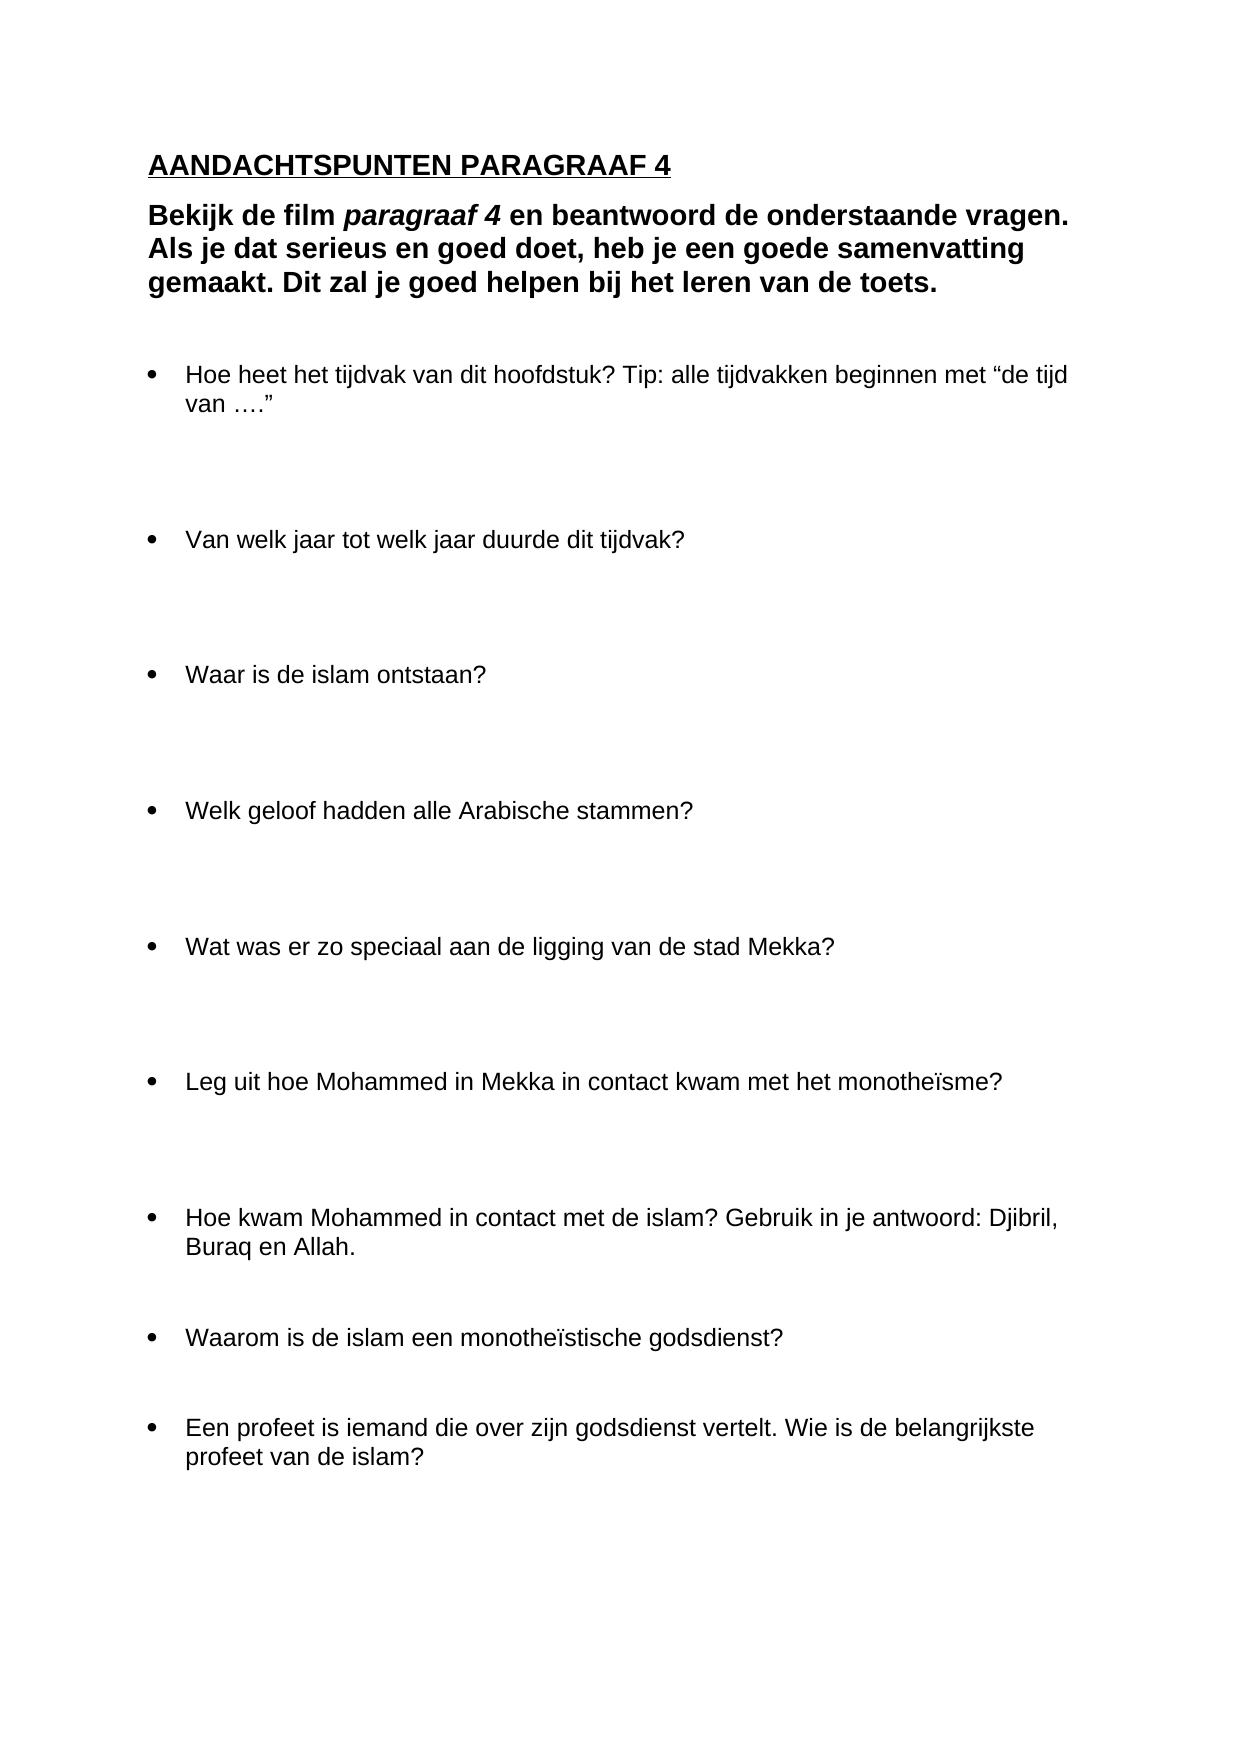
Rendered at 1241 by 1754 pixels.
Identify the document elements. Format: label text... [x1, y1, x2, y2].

list Hoe heet het tijdvak van dit hoofdstuk? Tip: alle tijdvakken beginnen met “de tijd van ….” [148, 361, 1093, 418]
text Bekijk de film paragraaf 4 en beantwoord de onderstaande vragen. Als je dat serieus en goed doet, heb je een goede samenvatting gemaakt. Dit zal je goed helpen bij het leren van de toets. [148, 198, 1093, 298]
list Een profeet is iemand die over zijn godsdienst vertelt. Wie is de belangrijkste profeet van de islam? [148, 1413, 1093, 1471]
list Van welk jaar tot welk jaar duurde dit tijdvak? [148, 525, 1093, 554]
list Hoe kwam Mohammed in contact met de islam? Gebruik in je antwoord: Djibril, Buraq en Allah. [148, 1203, 1093, 1261]
list Waar is de islam ontstaan? [148, 661, 1093, 689]
list Leg uit hoe Mohammed in Mekka in contact kwam met het monotheïsme? [148, 1067, 1093, 1096]
list Welk geloof hadden alle Arabische stammen? [148, 796, 1093, 825]
list Waarom is de islam een monotheïstische godsdienst? [148, 1323, 1093, 1352]
text AANDACHTSPUNTEN PARAGRAAF 4 [148, 148, 1093, 181]
list Wat was er zo speciaal aan de ligging van de stad Mekka? [148, 932, 1093, 961]
